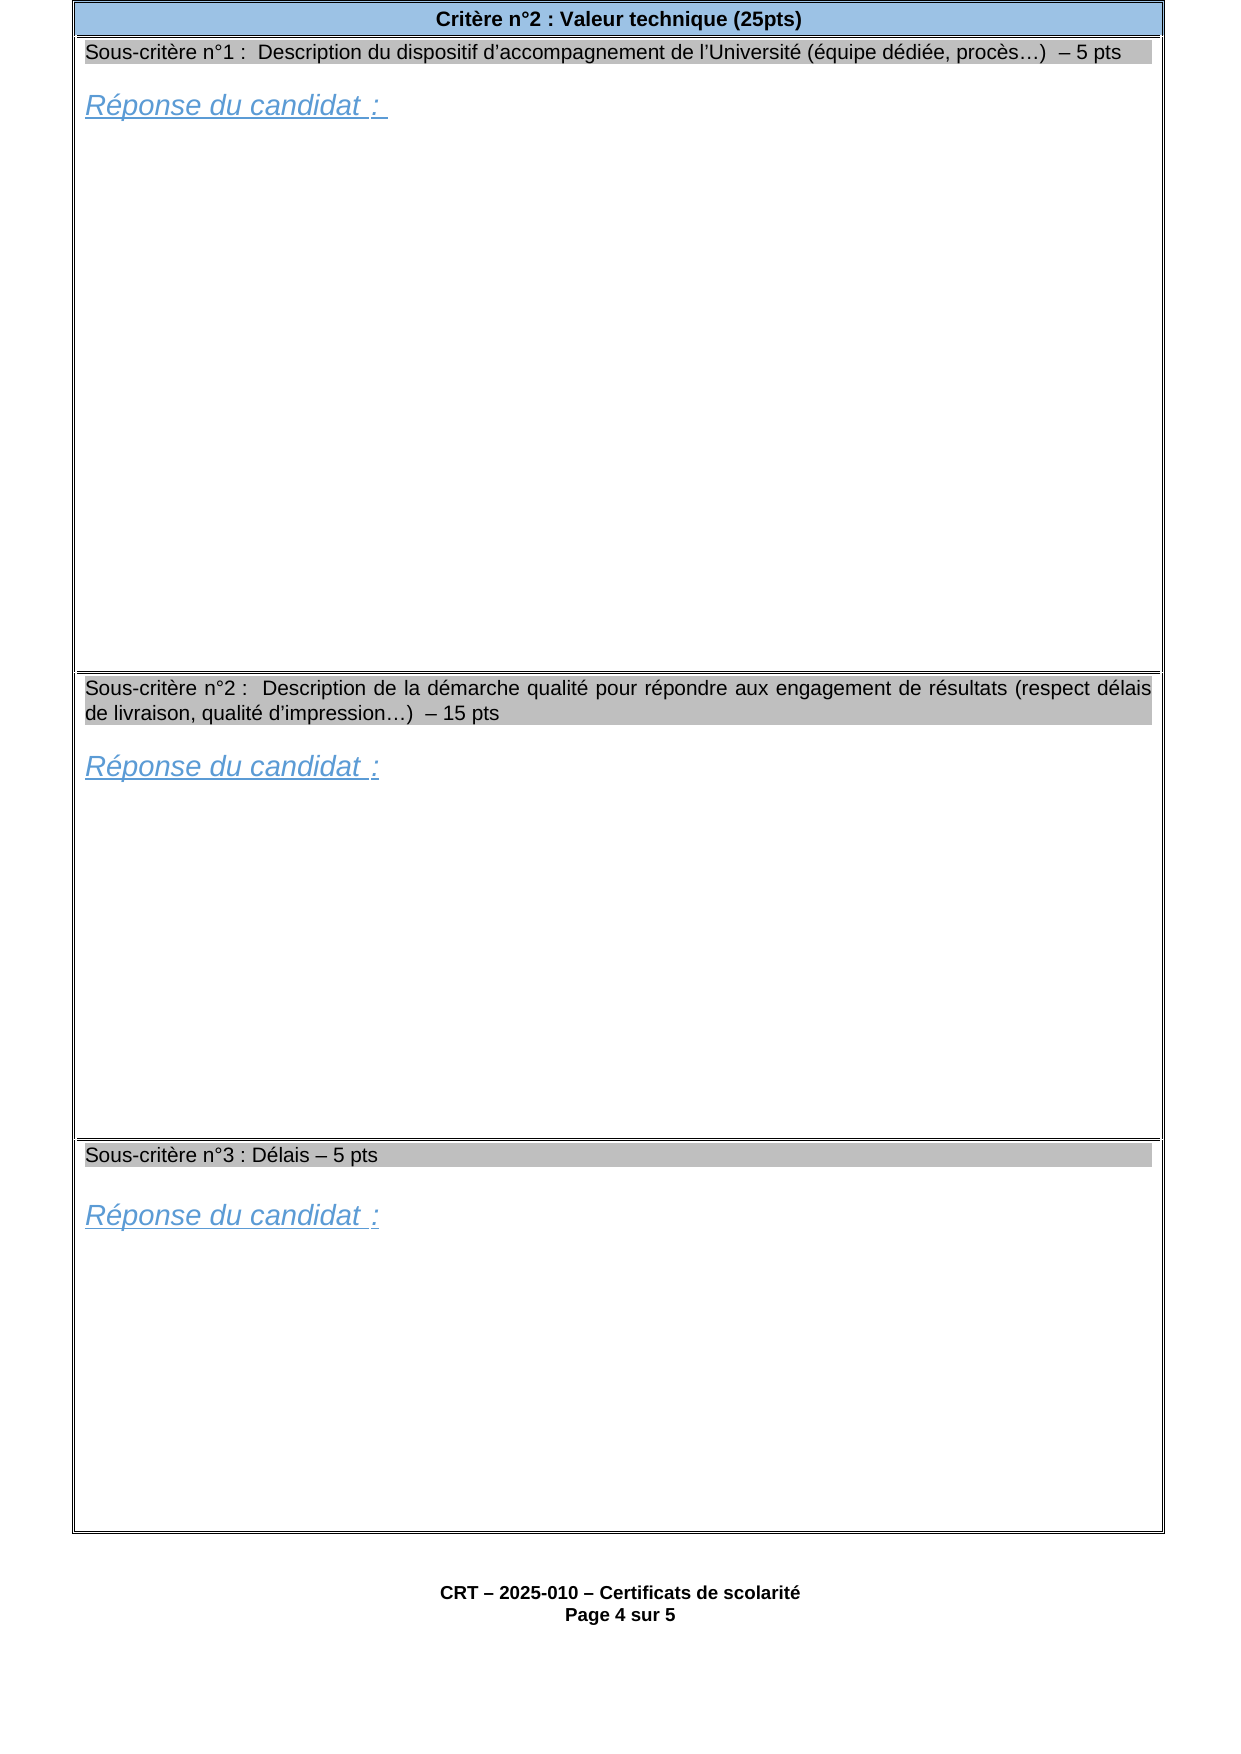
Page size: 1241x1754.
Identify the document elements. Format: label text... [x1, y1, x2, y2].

table_cell Sous-critère n°3 : – pts Réponse du candidat : [74, 1138, 1164, 1531]
table_cell Sous-critère n°2 : – pts Réponse du candidat : [74, 671, 1164, 1138]
table_cell Sous-critère n°1 : – pts Réponse du candidat : [74, 35, 1164, 671]
table_header Critère n°2 : Valeur technique (pts) [75, 3, 1162, 35]
